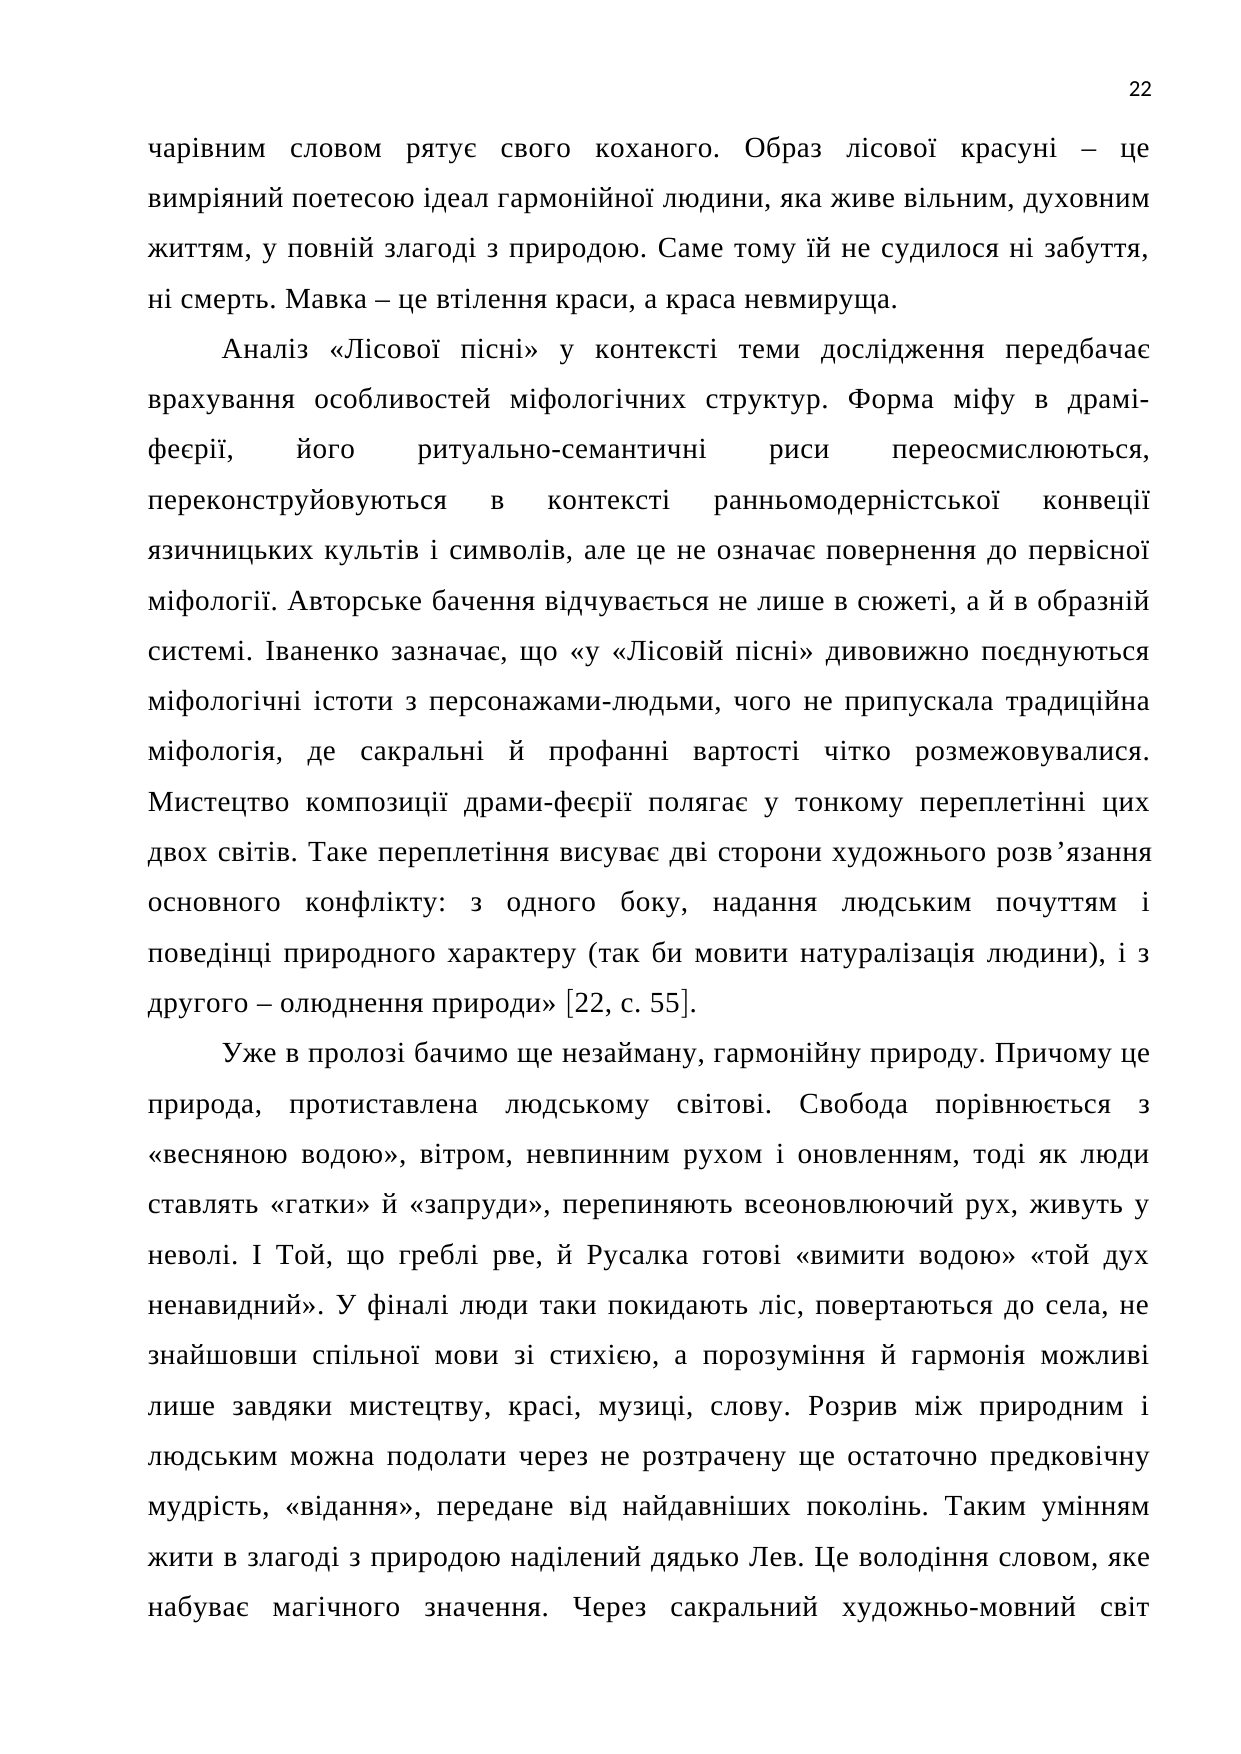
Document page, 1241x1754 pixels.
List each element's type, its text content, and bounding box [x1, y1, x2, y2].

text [148, 130, 1152, 314]
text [148, 1036, 1152, 1622]
text Аналіз «Лісової пісні» у контексті теми дослідження передбачає врахування особливостей міфологічних структур. Форма міфу в драмі-феєрії, його ритуально-семантичні риси переосмислюються, переконструйовуються в контексті ранньомодерністської конвеції язичницьких культів і символів, але це не означає повернення до первісної міфології. Авторське бачення відчувається не лише в сюжеті, а й в образній системі. Іваненко зазначає, що «у «Лісовій пісні» дивовижно поєднуються міфологічні істоти з персонажами-людьми, чого не припускала традиційна міфологія, де сакральні й профанні вартості чітко розмежовувалися. Мистецтво композиції драми-феєрії полягає у тонкому переплетінні цих двох світів. Таке переплетіння висуває дві сторони художнього розв’язання основного конфлікту: з одного боку, надання людським почуттям і поведінці природного характеру (так би мовити натуралізація людини), і з другого – олюднення природи» 22, с. 55. [148, 331, 1152, 1019]
